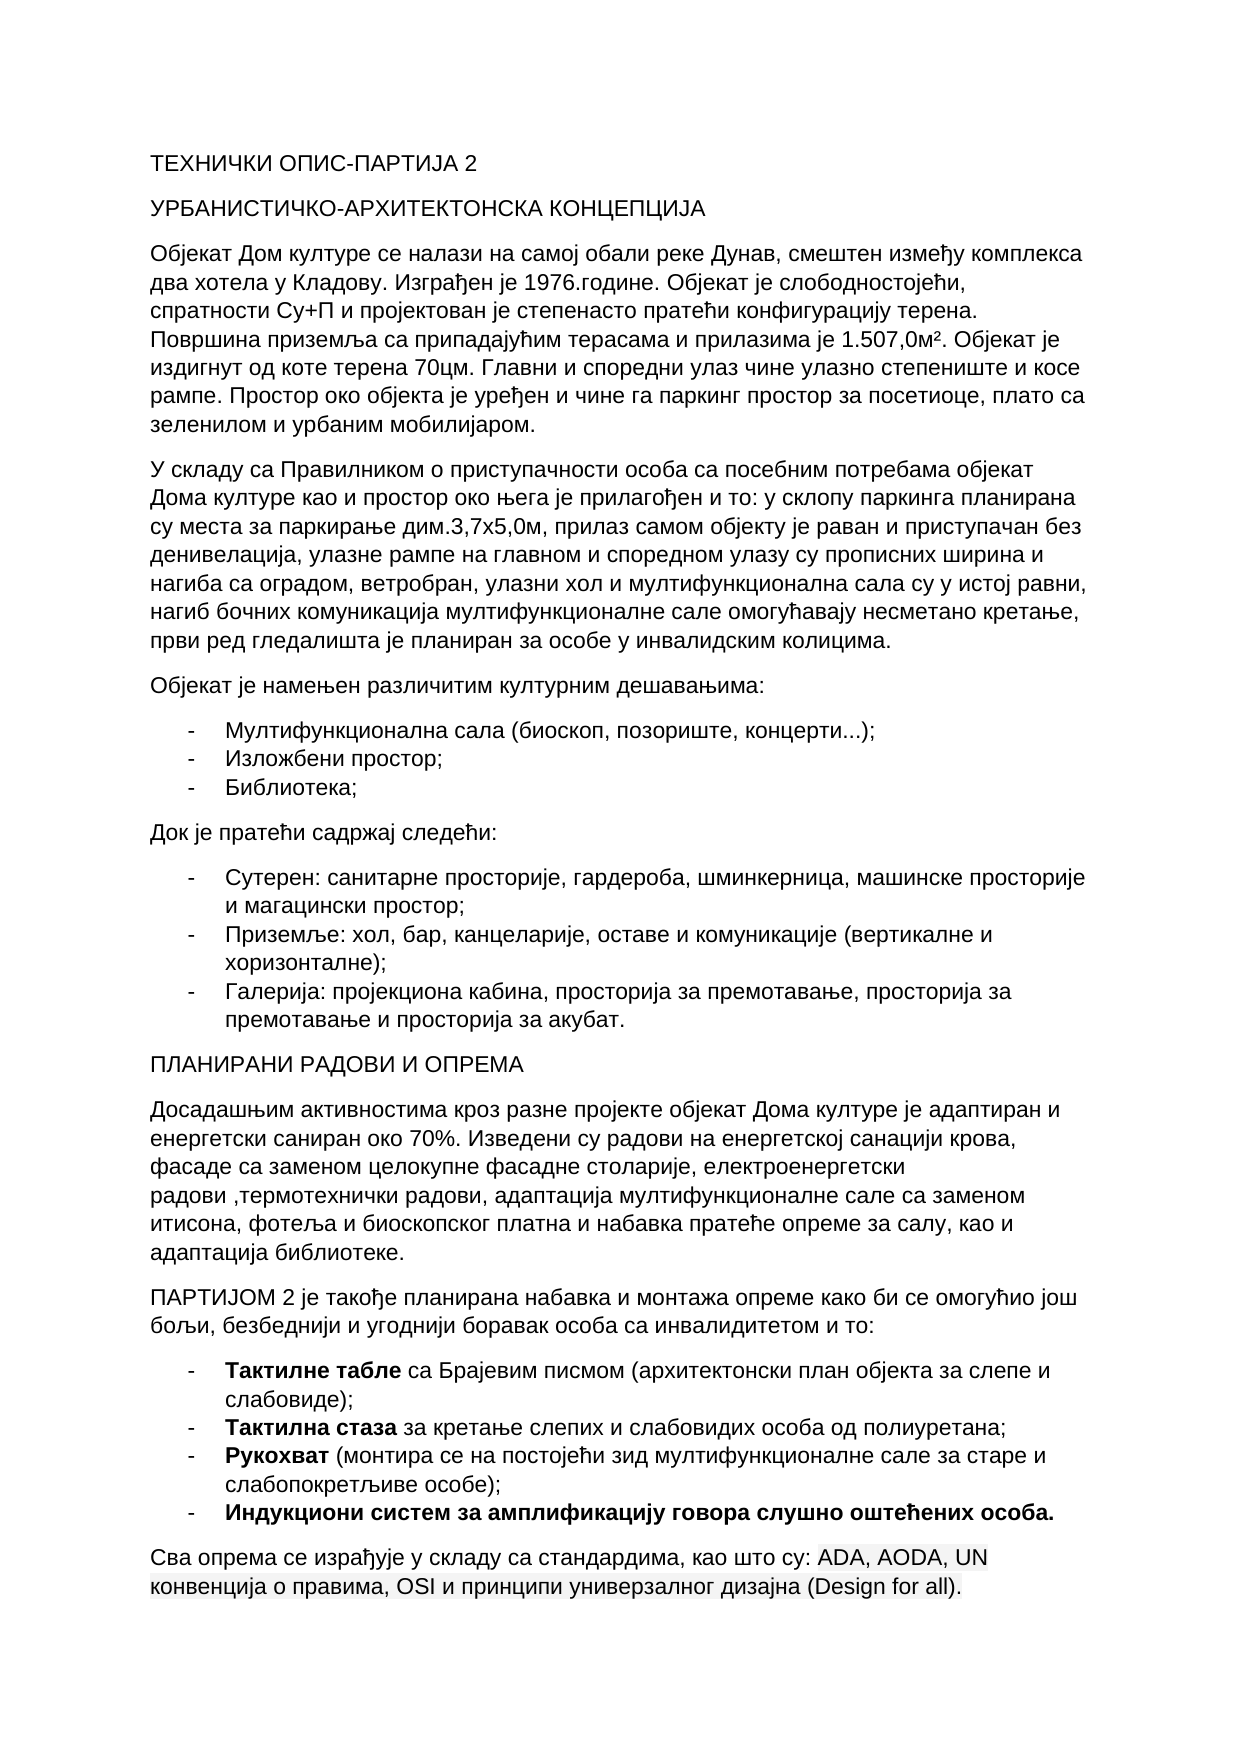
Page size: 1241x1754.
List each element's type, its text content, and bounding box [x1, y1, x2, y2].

text У складу са Правилником о приступачности особа са посебним потребама објекат Дома културе као и простор око њега је прилагођен и то: у склопу паркинга планирана су места за паркирање дим.3,7x5,0м, прилаз самом објекту је раван и приступачан без денивелација, улазне рампе на главном и споредном улазу су прописних ширина и нагиба са оградом, ветробран, улазни хол и мултифункционална сала су у истој равни, нагиб бочних комуникација мултифункционалне сале омогућавају несметано кретање, први ред гледалишта је планиран за особе у инвалидским колицима. [150, 456, 1090, 653]
list Галерија: пројекциона кабина, просторија за премотавање, просторија за премотавање и просторија за акубат. [187, 978, 1090, 1032]
text Док је пратећи садржај следећи: [150, 819, 1090, 845]
list Сутерен: санитарне просторије, гардероба, шминкерница, машинске просторије и магацински простор; [187, 864, 1090, 919]
text Објекат је намењен различитим културним дешавањима: [150, 672, 1090, 698]
list Мултифункционална сала (биоскоп, позориште, концерти...); [187, 717, 1090, 743]
text ПЛАНИРАНИ РАДОВИ И ОПРЕМА [150, 1051, 1090, 1077]
list Рукохват (монтира се на постојећи зид мултифункционалне сале за старе и слабопокретљиве особе); [187, 1442, 1090, 1497]
list Тактилна стаза за кретање слепих и слабовидих особа од полиуретана; [187, 1414, 1090, 1440]
list Изложбени простор; [187, 745, 1090, 772]
text Објекат Дом културе се налази на самој обали реке Дунав, смештен између комплекса два хотела у Кладову. Изграђен је 1976.године. Објекат је слободностојећи, спратности Су+П и пројектован је степенасто пратећи конфигурацију терена. Површина приземља са припадајућим терасама и прилазима је 1.507,0м². Објекат је издигнут од коте терена 70цм. Главни и споредни улаз чине улазно степениште и косе рампе. Простор око објекта је уређен и чине га паркинг простор за посетиоце, плато са зеленилом и урбаним мобилијаром. [150, 240, 1090, 437]
text УРБАНИСТИЧКО-АРХИТЕКТОНСКА КОНЦЕПЦИЈА [150, 195, 1090, 221]
list Tактилне табле са Брајевим писмом (архитектонски план објекта за слепе и слабовиде); [187, 1357, 1090, 1412]
text Сва опрема се израђује у складу са стандардима, као што су: ADA, AODA, UN конвенција о правима, OSI и принципи универзалног дизајна (Design for all). [150, 1544, 1090, 1599]
list Приземље: хол, бар, канцеларије, оставе и комуникације (вертикалне и хоризонталне); [187, 921, 1090, 976]
text ПАРТИЈОМ 2 је такође планирана набавка и монтажа опреме како би се омогућио још бољи, безбеднији и угоднији боравак особа са инвалидитетом и то: [150, 1283, 1090, 1338]
list Библиотека; [187, 774, 1090, 800]
text ТЕХНИЧКИ ОПИС-ПАРТИЈА 2 [150, 150, 1090, 176]
list Индукциони систем за амплификацију говора слушно оштећених особа. [187, 1499, 1090, 1526]
text Досадашњим активностима кроз разне пројекте објекат Дома културе је адаптиран и енергетски саниран око 70%. Изведени су радови на енергетској санацији крова, фасаде са заменом целокупне фасадне столарије, електроенергетски радови ,термотехнички радови, адаптација мултифункционалне сале са заменом итисона, фотеља и биоскопског платна и набавка пратеће опреме за салу, као и адаптација библиотеке. [150, 1096, 1090, 1265]
